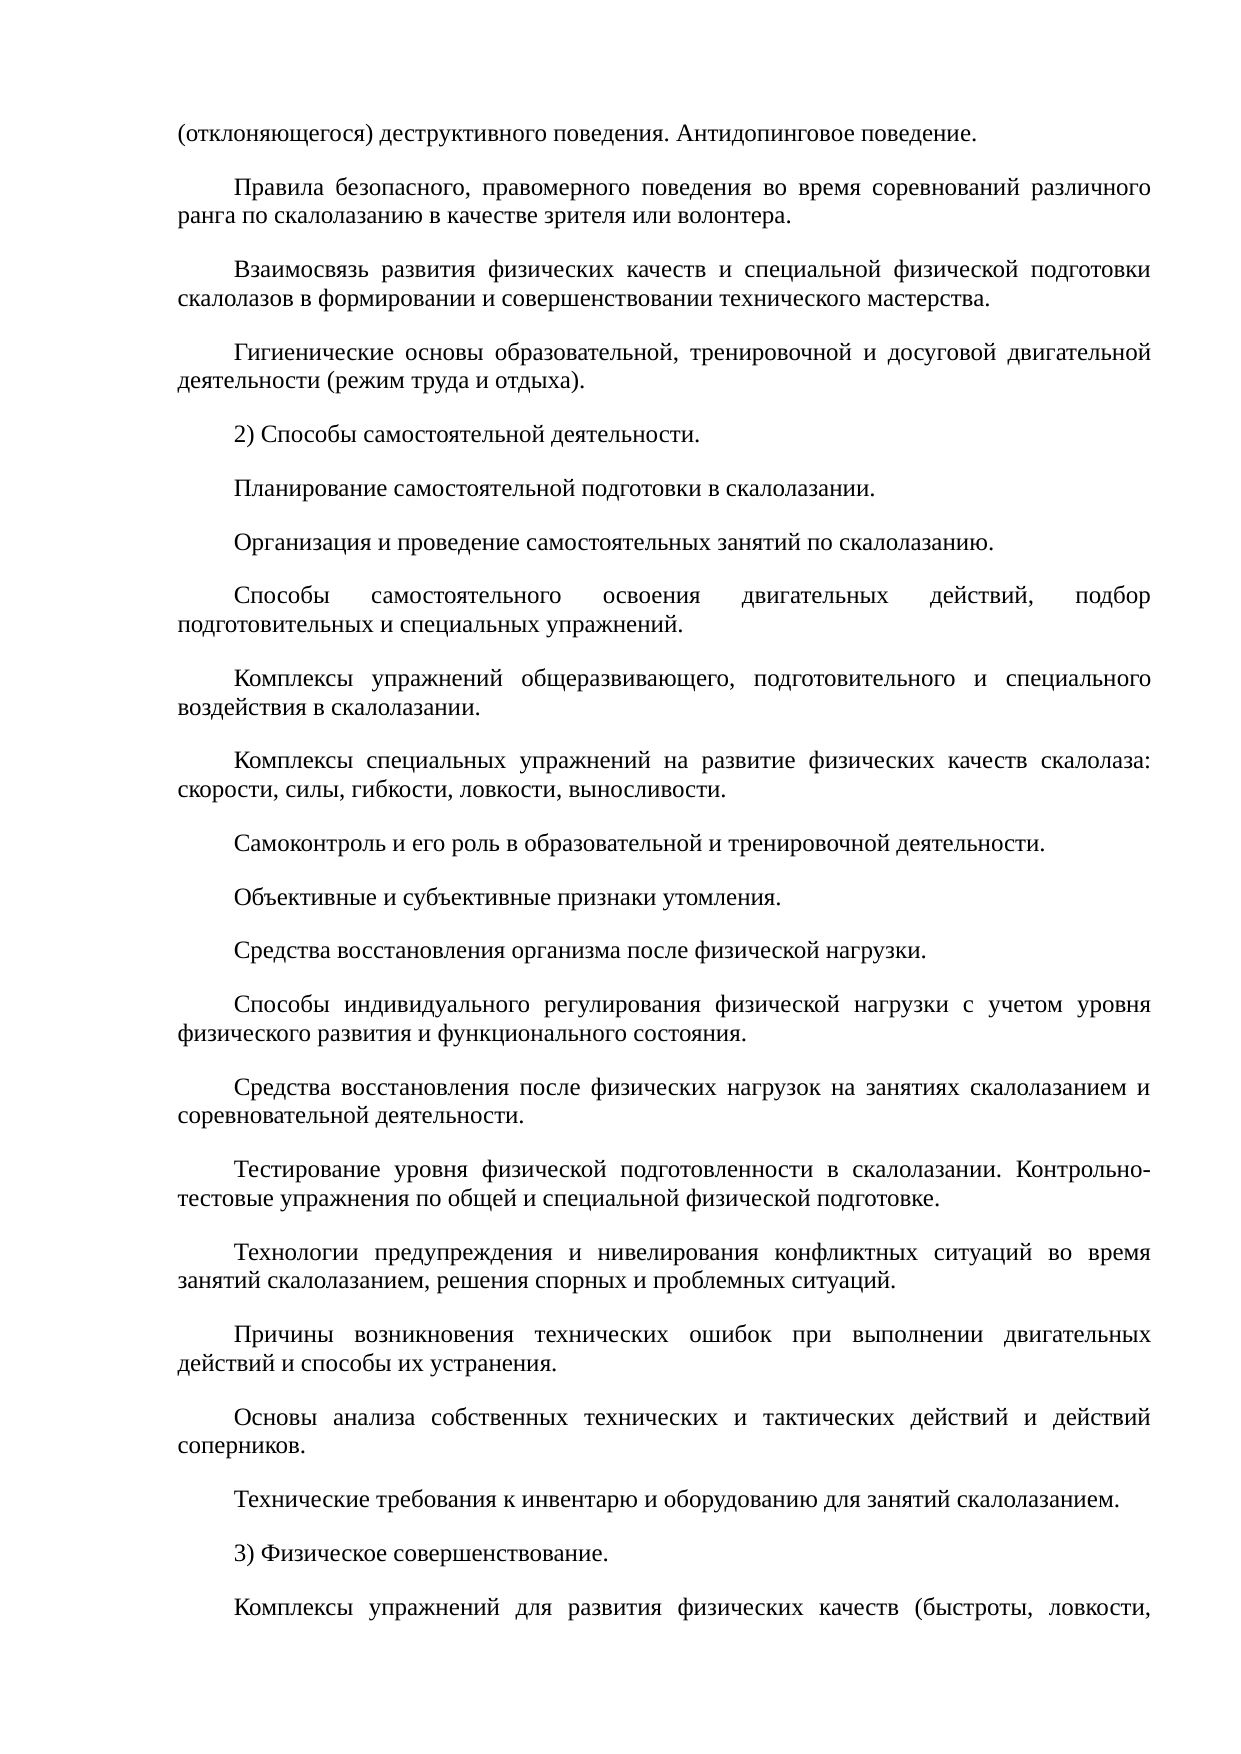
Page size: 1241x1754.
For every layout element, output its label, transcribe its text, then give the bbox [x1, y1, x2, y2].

text Причины возникновения технических ошибок при выполнении двигательных действий и способы их устранения. [177, 1319, 1152, 1377]
text Способы индивидуального регулирования физической нагрузки с учетом уровня физического развития и функционального состояния. [177, 989, 1152, 1047]
text Средства восстановления организма после физической нагрузки. [177, 936, 1152, 964]
text Самоконтроль и его роль в образовательной и тренировочной деятельности. [177, 828, 1152, 857]
text Технические требования к инвентарю и оборудованию для занятий скалолазанием. [177, 1484, 1152, 1513]
text Планирование самостоятельной подготовки в скалолазании. [177, 473, 1152, 502]
text Комплексы специальных упражнений на развитие физических качеств скалолаза: скорости, силы, гибкости, ловкости, выносливости. [177, 746, 1152, 803]
text Комплексы упражнений общеразвивающего, подготовительного и специального воздействия в скалолазании. [177, 663, 1152, 721]
text Способы самостоятельного освоения двигательных действий, подбор подготовительных и специальных упражнений. [177, 581, 1152, 638]
text Организация и проведение самостоятельных занятий по скалолазанию. [177, 527, 1152, 556]
text Гигиенические основы образовательной, тренировочной и досуговой двигательной деятельности (режим труда и отдыха). [177, 337, 1152, 394]
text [177, 1592, 1152, 1621]
text 3) Физическое совершенствование. [177, 1538, 1152, 1567]
text Средства восстановления после физических нагрузок на занятиях скалолазанием и соревновательной деятельности. [177, 1072, 1152, 1129]
text Правила безопасного, правомерного поведения во время соревнований различного ранга по скалолазанию в качестве зрителя или волонтера. [177, 172, 1152, 229]
text Тестирование уровня физической подготовленности в скалолазании. Контрольно-тестовые упражнения по общей и специальной физической подготовке. [177, 1154, 1152, 1212]
text Взаимосвязь развития физических качеств и специальной физической подготовки скалолазов в формировании и совершенствовании технического мастерства. [177, 254, 1152, 312]
text Основы анализа собственных технических и тактических действий и действий соперников. [177, 1402, 1152, 1459]
text 2) Способы самостоятельной деятельности. [177, 419, 1152, 448]
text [177, 118, 1152, 147]
text Объективные и субъективные признаки утомления. [177, 882, 1152, 911]
text Технологии предупреждения и нивелирования конфликтных ситуаций во время занятий скалолазанием, решения спорных и проблемных ситуаций. [177, 1237, 1152, 1294]
